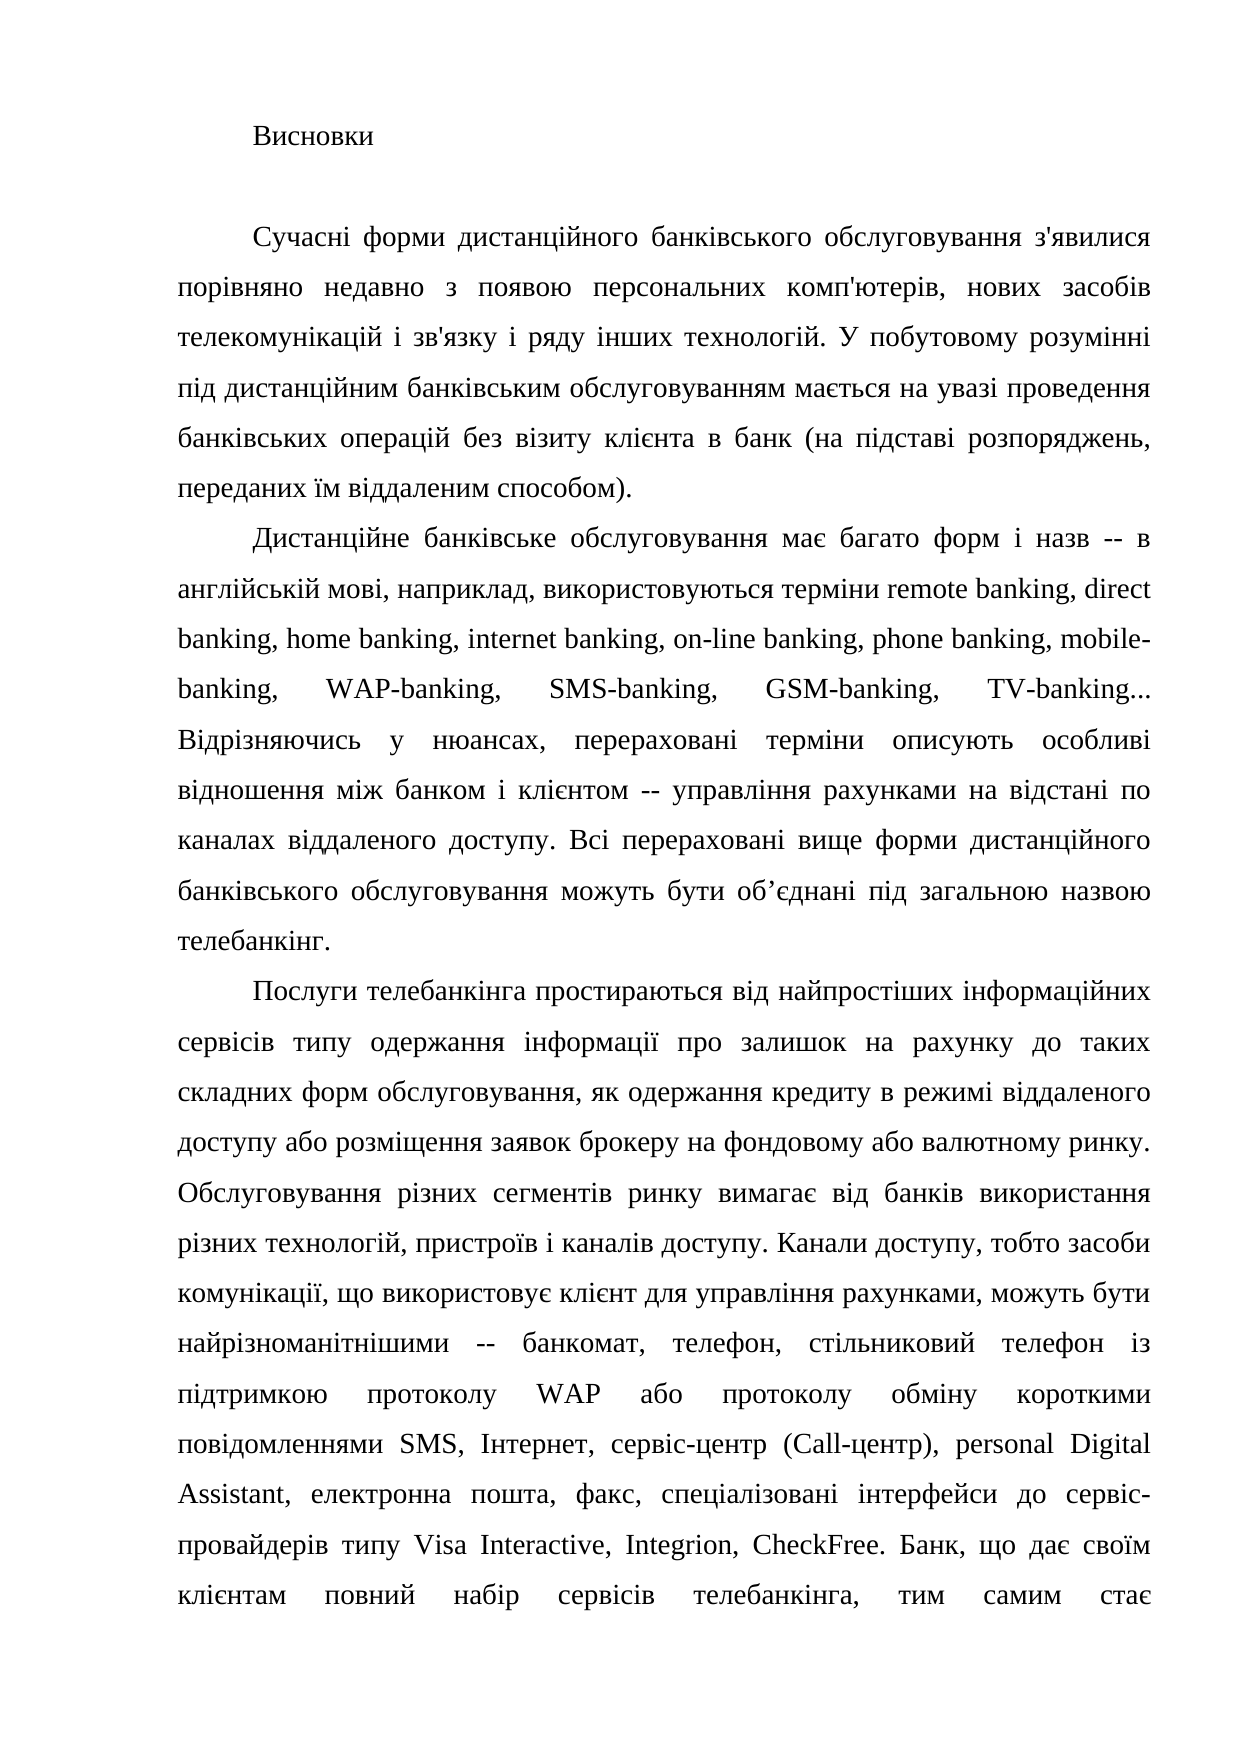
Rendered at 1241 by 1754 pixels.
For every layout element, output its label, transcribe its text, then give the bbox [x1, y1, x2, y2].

text Висновки [177, 118, 1152, 152]
text Сучасні форми дистанційного банківського обслуговування з'явилися порівняно недавно з появою персональних комп'ютерів, нових засобів телекомунікацій і зв'язку і ряду інших технологій. У побутовому розумінні під дистанційним банківським обслуговуванням мається на увазі проведення банківських операцій без візиту клієнта в банк (на підставі розпоряджень, переданих їм віддаленим способом). [177, 219, 1152, 504]
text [177, 973, 1152, 1611]
text Дистанційне банківське обслуговування має багато форм і назв -- в англійській мові, наприклад, використовуються терміни remote banking, direct banking, home banking, internet banking, on-line banking, phone banking, mobile-banking, WAP-banking, SMS-banking, GSM-banking, TV-banking... Відрізняючись у нюансах, перераховані терміни описують особливі відношення між банком і клієнтом -- управління рахунками на відстані по каналах віддаленого доступу. Всі перераховані вище форми дистанційного банківського обслуговування можуть бути об’єднані під загальною назвою телебанкінг. [177, 521, 1152, 957]
